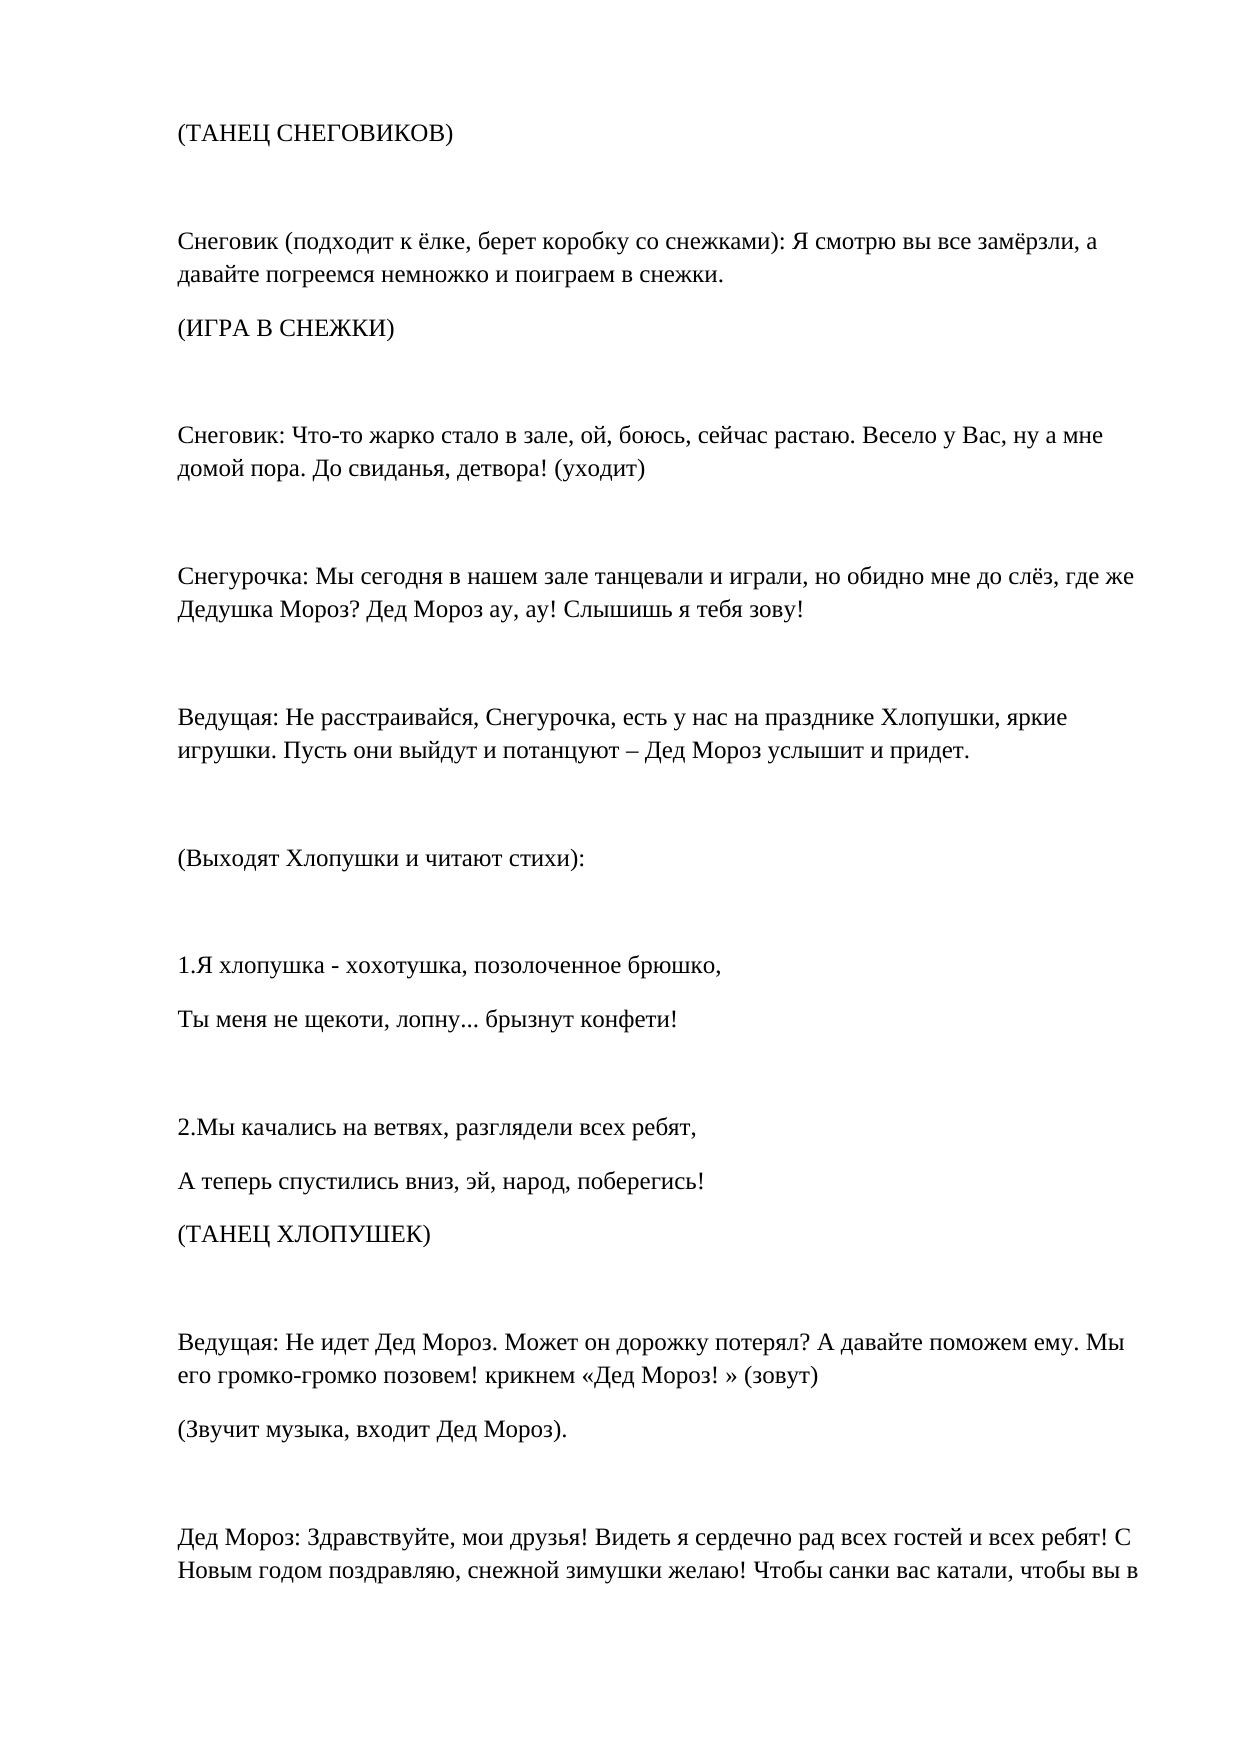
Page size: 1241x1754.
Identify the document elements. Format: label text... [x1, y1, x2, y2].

text Снегурочка: Мы сегодня в нашем зале танцевали и играли, но обидно мне до слёз, где же Дедушка Мороз? Дед Мороз ау, ау! Слышишь я тебя зову! [177, 561, 1152, 623]
text Ведущая: Не идет Дед Мороз. Может он дорожку потерял? А давайте поможем ему. Мы его громко-громко позовем! крикнем «Дед Мороз! » (зовут) [177, 1327, 1152, 1389]
text (ТАНЕЦ СНЕГОВИКОВ) [177, 118, 1152, 147]
text 2.Мы качались на ветвях, разглядели всех ребят, [177, 1112, 1152, 1141]
text (Звучит музыка, входит Дед Мороз). [177, 1414, 1152, 1443]
text (ИГРА В СНЕЖКИ) [177, 313, 1152, 341]
text (Выходят Хлопушки и читают стихи): [177, 843, 1152, 871]
text Снеговик (подходит к ёлке, берет коробку со снежками): Я смотрю вы все замёрзли, а давайте погреемся немножко и поиграем в снежки. [177, 226, 1152, 288]
text Снеговик: Что-то жарко стало в зале, ой, боюсь, сейчас растаю. Весело у Вас, ну а мне домой пора. До свиданья, детвора! (уходит) [177, 420, 1152, 482]
text (ТАНЕЦ ХЛОПУШЕК) [177, 1219, 1152, 1248]
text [177, 1522, 1152, 1584]
text Ведущая: Не расстраивайся, Снегурочка, есть у нас на празднике Хлопушки, яркие игрушки. Пусть они выйдут и потанцуют – Дед Мороз услышит и придет. [177, 702, 1152, 764]
text Ты меня не щекоти, лопну... брызнут конфети! [177, 1004, 1152, 1033]
text 1.Я хлопушка - хохотушка, позолоченное брюшко, [177, 950, 1152, 979]
text А теперь спустились вниз, эй, народ, поберегись! [177, 1166, 1152, 1194]
